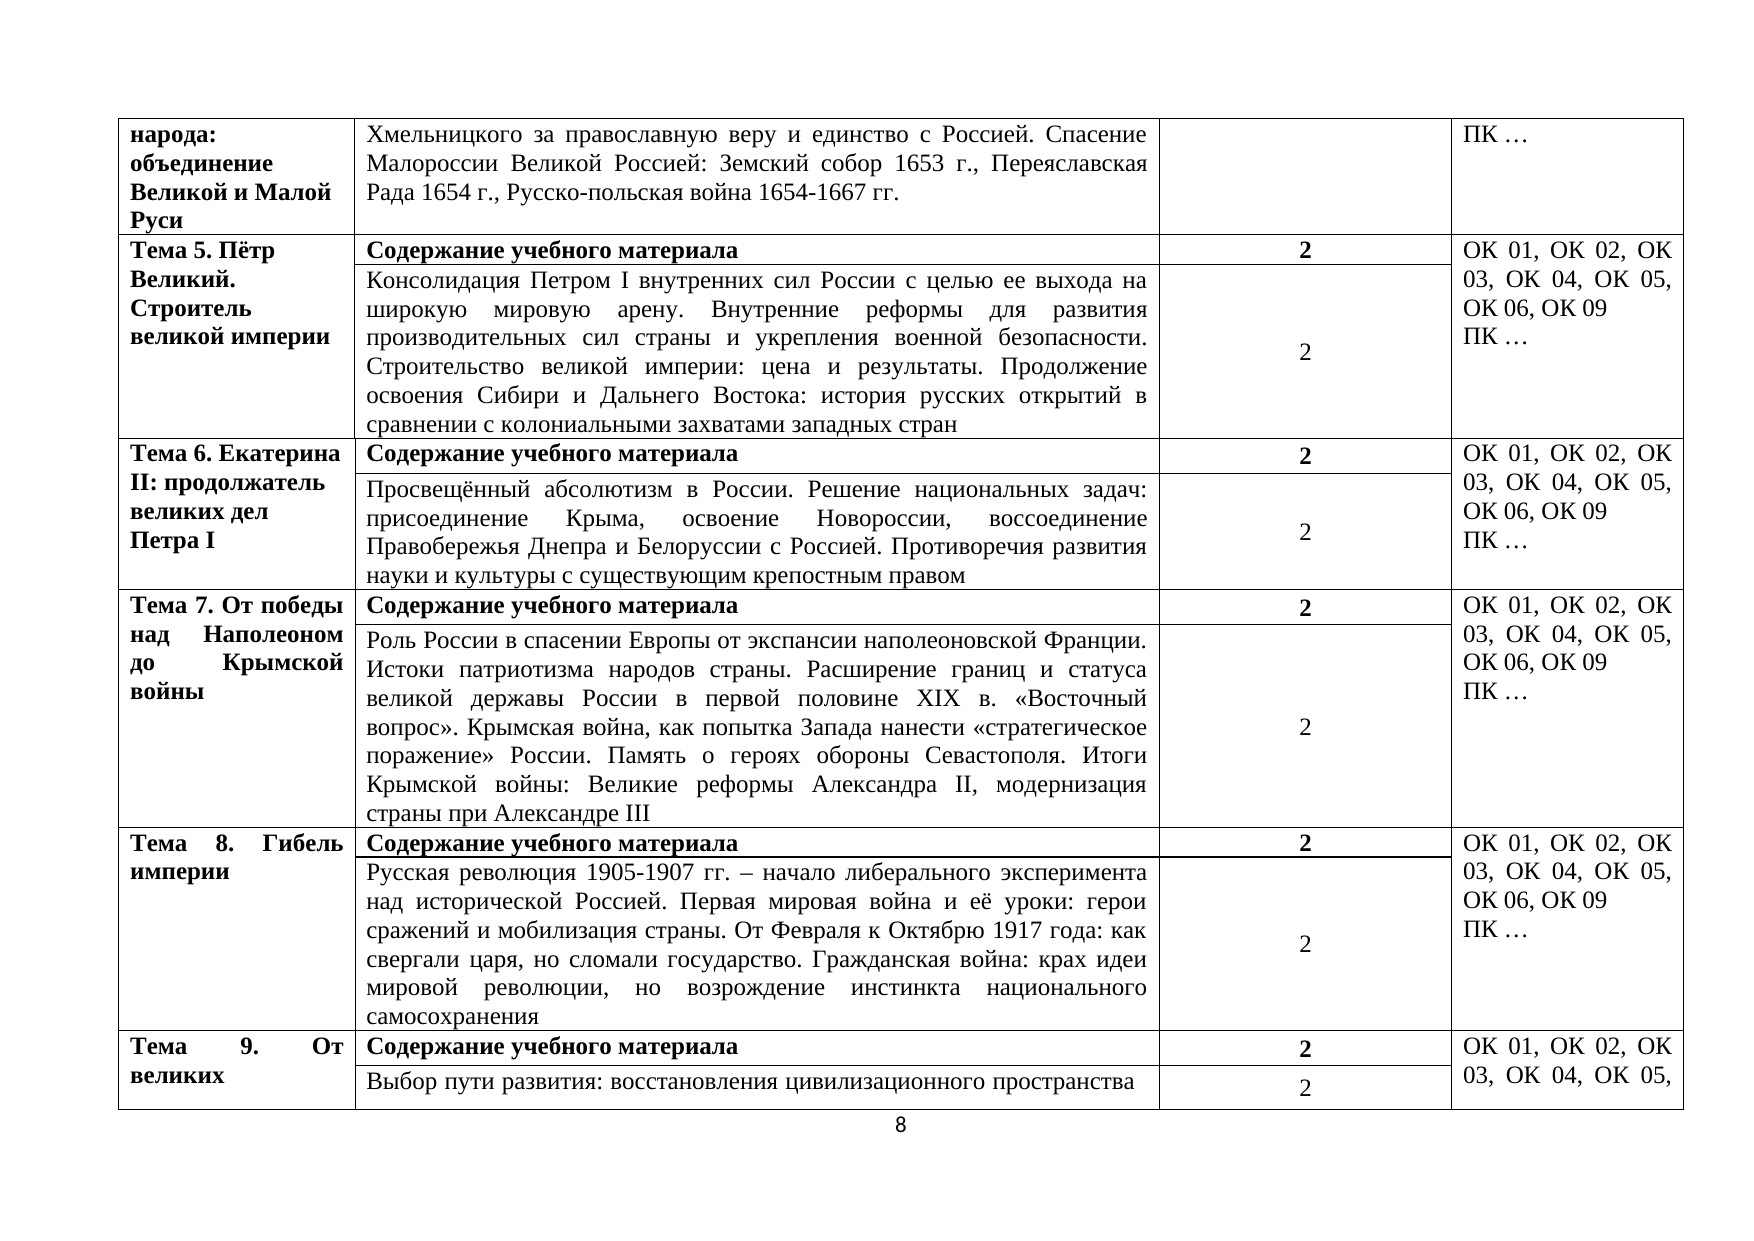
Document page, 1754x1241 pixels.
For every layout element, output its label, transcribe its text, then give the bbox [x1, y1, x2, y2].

table_cell Тема 6. Екатерина II: продолжатель великих дел Петра I [119, 439, 355, 589]
table_cell ОК 01, ОК 02, ОК 03, ОК 04, ОК 05, ОК 06, ОК 09 ПК … [1452, 1031, 1683, 1109]
table_cell ОК 01, ОК 02, ОК 03, ОК 04, ОК 05, ОК 06, ОК 09 ПК … [1452, 235, 1683, 437]
table_cell 2 [1160, 119, 1451, 234]
table_cell ОК 01, ОК 02, ОК 03, ОК 04, ОК 05, ОК 06, ОК 09 ПК … [1452, 828, 1683, 1030]
table_cell Содержание учебного материала [356, 1031, 1159, 1065]
table_cell 2 [1160, 590, 1451, 624]
table_cell Тема 7. От победы над Наполеоном до Крымской войны [119, 590, 355, 827]
table_cell ОК 01, ОК 02, ОК 03, ОК 04, ОК 05, ОК 06, ОК 09 ПК … [1452, 439, 1683, 589]
table_cell Просвещённый абсолютизм в России. Решение национальных задач: присоединение Крыма, освоение Новороссии, воссоединение Правобережья Днепра и Белоруссии с Россией. Противоречия развития науки и культуры с существующим крепостным правом [356, 474, 1159, 589]
table_cell Содержание учебного материала [356, 590, 1159, 624]
table_cell Русская революция 1905-1907 гг. – начало либерального эксперимента над исторической Россией. Первая мировая война и её уроки: герои сражений и мобилизация страны. От Февраля к Октябрю 1917 года: как свергали царя, но сломали государство. Гражданская война: крах идеи мировой революции, но возрождение инстинкта национального самосохранения [356, 858, 1159, 1030]
table_cell 2 [1160, 235, 1451, 264]
table_cell 2 [1160, 265, 1451, 437]
table_cell Содержание учебного материала [356, 439, 1159, 473]
table_cell 2 [1160, 1031, 1451, 1065]
table_cell 2 [1160, 1066, 1451, 1109]
table_cell Тема 8. Гибель империи [119, 828, 355, 1030]
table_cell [356, 1066, 1159, 1109]
table_cell 2 [1160, 439, 1451, 473]
table_cell 2 [1160, 828, 1451, 856]
table_cell 2 [1160, 625, 1451, 827]
table_cell Содержание учебного материала [355, 235, 1159, 264]
table_cell Содержание учебного материала [356, 828, 1159, 856]
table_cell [355, 119, 1159, 234]
table_cell ОК 01, ОК 02, ОК 03, ОК 04, ОК 05, ОК 06, ОК 09 ПК … [1452, 590, 1683, 827]
table_cell Роль России в спасении Европы от экспансии наполеоновской Франции. Истоки патриотизма народов страны. Расширение границ и статуса великой державы России в первой половине XIX в. «Восточный вопрос». Крымская война, как попытка Запада нанести «стратегическое поражение» России. Память о героях обороны Севастополя. Итоги Крымской войны: Великие реформы Александра II, модернизация страны при Александре III [356, 625, 1159, 827]
table_cell Тема 9. От великих потрясений к Великой Победе [119, 1031, 355, 1109]
table_cell Консолидация Петром I внутренних сил России с целью ее выхода на широкую мировую арену. Внутренние реформы для развития производительных сил страны и укрепления военной безопасности. Строительство великой империи: цена и результаты. Продолжение освоения Сибири и Дальнего Востока: история русских открытий в сравнении с колониальными захватами западных стран [355, 265, 1159, 437]
table_cell 2 [1160, 858, 1451, 1030]
table_cell Тема 5. Пётр Великий. Строитель великой империи [119, 235, 354, 437]
table_cell 2 [1160, 474, 1451, 589]
